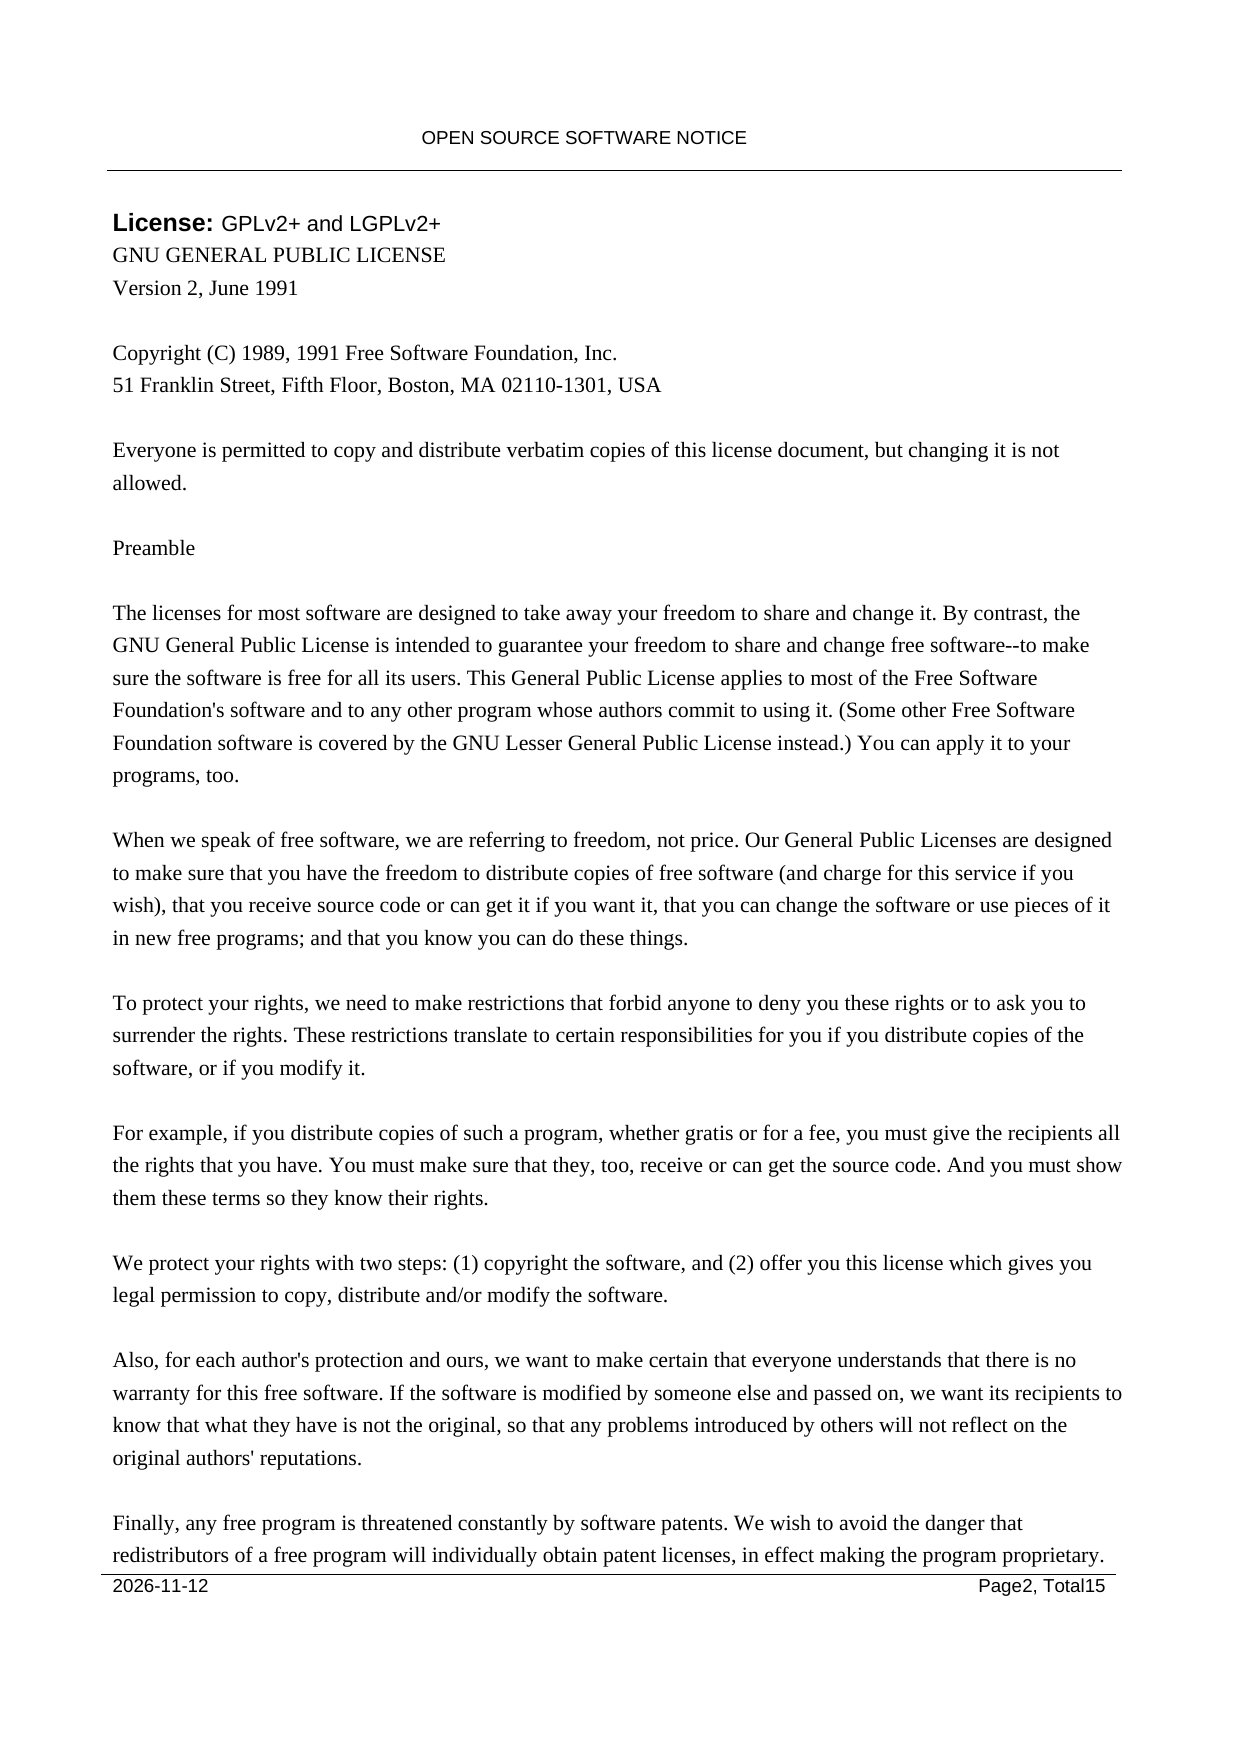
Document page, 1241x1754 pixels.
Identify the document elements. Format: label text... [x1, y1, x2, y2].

text License: GPLv2+ and LGPLv2+ [112, 206, 1128, 239]
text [112, 239, 1128, 1571]
